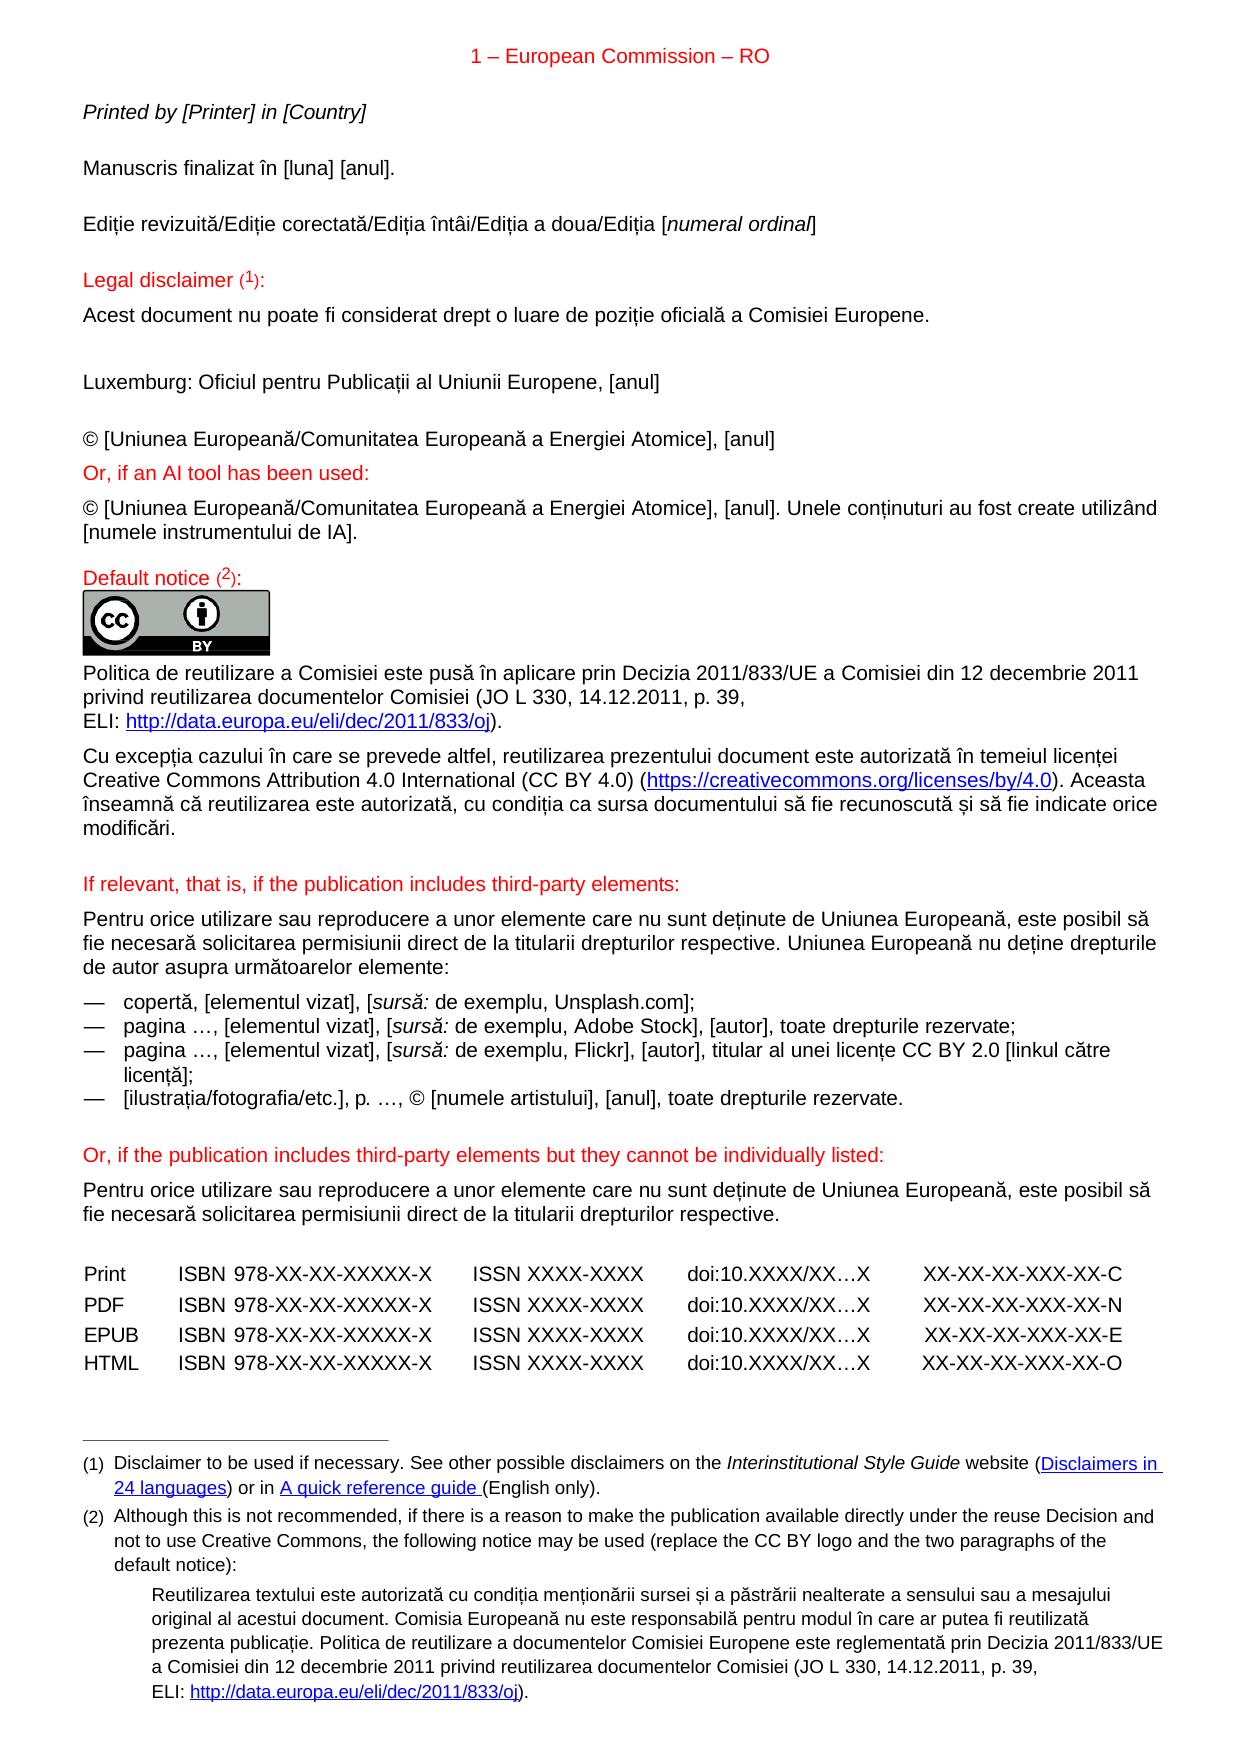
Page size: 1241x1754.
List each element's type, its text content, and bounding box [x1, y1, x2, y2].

text Reutilizarea textului este autorizată cu condiția menționării sursei și a păstrării nealterate a sensului sau a mesajului original al acestui document. Comisia Europeană nu este responsabilă pentru modul în care ar putea fi reutilizată prezenta publicație. Politica de reutilizare a documentelor Comisiei Europene este reglementată prin Decizia 2011/833/UE a Comisiei din 12 decembrie 2011 privind reutilizarea documentelor Comisiei (JO L 330, 14.12.2011, p. 39, ELI: http://data.europa.eu/eli/dec/2011/833/oj). [151, 1583, 1166, 1702]
table_cell ISSN XXXX-XXXX [452, 1350, 664, 1377]
text Ediție revizuită/Ediție corectată/Ediția întâi/Ediția a doua/Ediția [numeral ordinal] [83, 180, 1166, 236]
text Luxemburg: Oficiul pentru Publicații al Uniunii Europene, [anul] [83, 370, 1166, 394]
picture [183, 595, 220, 632]
text If relevant, that is, if the publication includes third-party elements: [83, 872, 1166, 896]
table_cell HTML [78, 1350, 159, 1377]
table_cell doi:10.XXXX/XX…X [664, 1350, 893, 1377]
table_cell XX-XX-XX-XXX-XX-N [893, 1290, 1123, 1320]
list Although this is not recommended, if there is a reason to make the publication available directly under the reuse Decision and not to use Creative Commons, the following notice may be used (replace the CC BY logo and the two paragraphs of the default notice): [83, 1505, 1166, 1575]
table_header doi:10.XXXX/XX…X [664, 1263, 893, 1290]
table_cell doi:10.XXXX/XX…X [664, 1290, 893, 1320]
text Legal disclaimer (1): [83, 236, 1166, 292]
text Pentru orice utilizare sau reproducere a unor elemente care nu sunt deținute de Uniunea Europeană, este posibil să fie necesară solicitarea permisiunii direct de la titularii drepturilor respective. [83, 1177, 1166, 1226]
table_cell ISSN XXXX-XXXX [452, 1320, 664, 1350]
table_cell XX-XX-XX-XXX-XX-O [893, 1350, 1123, 1377]
table_cell XX-XX-XX-XXX-XX-E [893, 1320, 1123, 1350]
list Disclaimer to be used if necessary. See other possible disclaimers on the Interinstitutional Style Guide website (Disclaimers in 24 languages) or in A quick reference guide (English only). [83, 1452, 1166, 1498]
text Or, if the publication includes third-party elements but they cannot be individually listed: [83, 1143, 1166, 1167]
table_cell ISBN 978-XX-XX-XXXXX-X [159, 1290, 452, 1320]
text Pentru orice utilizare sau reproducere a unor elemente care nu sunt deținute de Uniunea Europeană, este posibil să fie necesară solicitarea permisiunii direct de la titularii drepturilor respective. Uniunea Europeană nu deține drepturile de autor asupra următoarelor elemente: [83, 907, 1166, 979]
table_cell EPUB [78, 1320, 159, 1350]
text Manuscris finalizat în [luna] [anul]. [83, 156, 1166, 180]
table_cell PDF [78, 1290, 159, 1320]
text Printed by [Printer] in [Country] [83, 99, 1166, 123]
list copertă, [elementul vizat], [sursă: de exemplu, Unsplash.com]; [84, 989, 1166, 1013]
text Default notice (2): [83, 563, 1166, 589]
table_cell ISSN XXXX-XXXX [452, 1290, 664, 1320]
list pagina …, [elementul vizat], [sursă: de exemplu, Adobe Stock], [autor], toate drepturile rezervate; [84, 1014, 1166, 1038]
list [ilustrația/fotografia/etc.], p. …, © [numele artistului], [anul], toate drepturile rezervate. [84, 1087, 1166, 1110]
text © [Uniunea Europeană/Comunitatea Europeană a Energiei Atomice], [anul] [83, 426, 1166, 450]
text 1 – European Commission – RO [74, 44, 1166, 68]
text Or, if an AI tool has been used: [83, 461, 1166, 485]
table_header ISSN XXXX-XXXX [452, 1263, 664, 1290]
table_cell ISBN 978-XX-XX-XXXXX-X [159, 1320, 452, 1350]
table_header ISBN 978-XX-XX-XXXXX-X [159, 1263, 452, 1290]
text Cu excepția cazului în care se prevede altfel, reutilizarea prezentului document este autorizată în temeiul licenței Creative Commons Attribution 4.0 International (CC BY 4.0) (https://creativecommons.org/licenses/by/4.0). Aceasta înseamnă că reutilizarea este autorizată, cu condiția ca sursa documentului să fie recunoscută și să fie indicate orice modificări. [83, 744, 1166, 840]
table_cell doi:10.XXXX/XX…X [664, 1320, 893, 1350]
text Acest document nu poate fi considerat drept o luare de poziție oficială a Comisiei Europene. [83, 303, 1166, 327]
table_header Print [78, 1263, 159, 1290]
list pagina …, [elementul vizat], [sursă: de exemplu, Flickr], [autor], titular al unei licențe CC BY 2.0 [linkul către licență]; [84, 1038, 1166, 1086]
text Politica de reutilizare a Comisiei este pusă în aplicare prin Decizia 2011/833/UE a Comisiei din 12 decembrie 2011 privind reutilizarea documentelor Comisiei (JO L 330, 14.12.2011, p. 39, ELI: http://data.europa.eu/eli/dec/2011/833/oj). [83, 661, 1166, 733]
text © [Uniunea Europeană/Comunitatea Europeană a Energiei Atomice], [anul]. Unele conținuturi au fost create utilizând [numele instrumentului de IA]. [83, 496, 1166, 544]
table_header XX-XX-XX-XXX-XX-C [893, 1263, 1123, 1290]
table_cell ISBN 978-XX-XX-XXXXX-X [159, 1350, 452, 1377]
